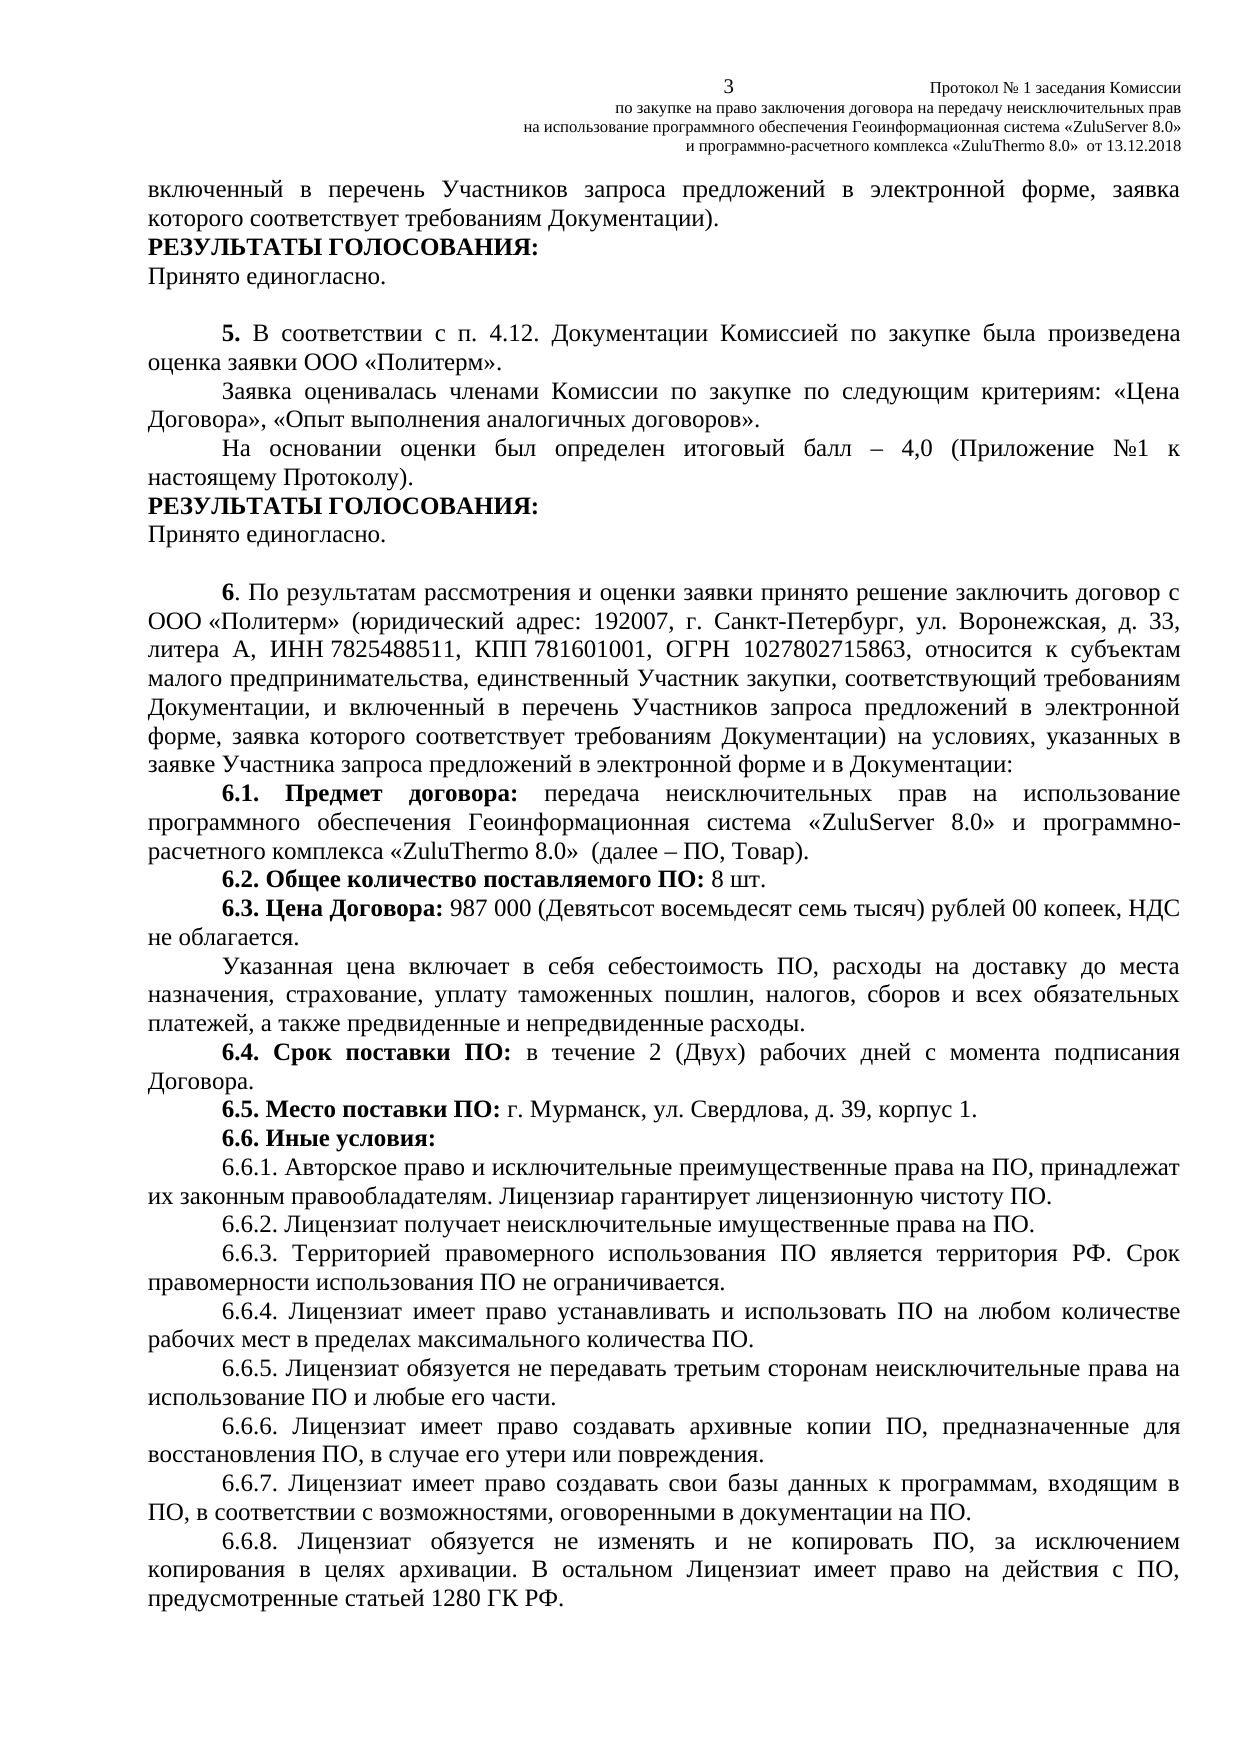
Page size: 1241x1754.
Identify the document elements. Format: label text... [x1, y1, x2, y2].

text На основании оценки был определен итоговый балл – 4,0 (Приложение №1 к настоящему Протоколу). [148, 433, 1181, 491]
text 6.6.3. Территорией правомерного использования ПО является территория РФ. Срок правомерности использования ПО не ограничивается. [148, 1238, 1181, 1296]
text 6.2. Общее количество поставляемого ПО: 8 шт. [148, 864, 1181, 893]
text Принято единогласно. [148, 261, 1181, 289]
text 6. По результатам рассмотрения и оценки заявки принято решение заключить договор с ООО «Политерм» (юридический адрес: 192007, г. Санкт-Петербург, ул. Воронежская, д. 33, литера А, ИНН 7825488511, КПП 781601001, ОГРН 1027802715863, относится к субъектам малого предпринимательства, единственный Участник закупки, соответствующий требованиям Документации, и включенный в перечень Участников запроса предложений в электронной форме, заявка которого соответствует требованиям Документации) на условиях, указанных в заявке Участника запроса предложений в электронной форме и в Документации: [148, 577, 1181, 778]
text 6.6.5. Лицензиат обязуется не передавать третьим сторонам неисключительные права на использование ПО и любые его части. [148, 1353, 1181, 1411]
text РЕЗУЛЬТАТЫ ГОЛОСОВАНИЯ: [148, 232, 1181, 261]
text 6.6.4. Лицензиат имеет право устанавливать и использовать ПО на любом количестве рабочих мест в пределах максимального количества ПО. [148, 1296, 1181, 1353]
text 6.5. Место поставки ПО: г. Мурманск, ул. Свердлова, д. 39, корпус 1. [148, 1094, 1181, 1123]
text 5. В соответствии с п. 4.12. Документации Комиссией по закупке была произведена оценка заявки ООО «Политерм». [148, 318, 1181, 376]
text 6.6.2. Лицензиат получает неисключительные имущественные права на ПО. [148, 1209, 1181, 1238]
text Указанная цена включает в себя себестоимость ПО, расходы на доставку до места назначения, страхование, уплату таможенных пошлин, налогов, сборов и всех обязательных платежей, а также предвиденные и непредвиденные расходы. [148, 951, 1181, 1037]
text Принято единогласно. [148, 519, 1181, 548]
text 6.1. Предмет договора: передача неисключительных прав на использование программного обеспечения Геоинформационная система «ZuluServer 8.0» и программно-расчетного комплекса «ZuluThermo 8.0» (далее – ПО, Товар). [148, 778, 1181, 864]
text Заявка оценивалась членами Комиссии по закупке по следующим критериям: «Цена Договора», «Опыт выполнения аналогичных договоров». [148, 376, 1181, 433]
text РЕЗУЛЬТАТЫ ГОЛОСОВАНИЯ: [148, 491, 1181, 519]
text 6.6.8. Лицензиат обязуется не изменять и не копировать ПО, за исключением копирования в целях архивации. В остальном Лицензиат имеет право на действия с ПО, предусмотренные статьей 1280 ГК РФ. [148, 1526, 1181, 1612]
text 6.4. Срок поставки ПО: в течение 2 (Двух) рабочих дней с момента подписания Договора. [148, 1037, 1181, 1094]
text 6.6.1. Авторское право и исключительные преимущественные права на ПО, принадлежат их законным правообладателям. Лицензиар гарантирует лицензионную чистоту ПО. [148, 1152, 1181, 1209]
text 6.6. Иные условия: [148, 1123, 1181, 1152]
text 6.6.6. Лицензиат имеет право создавать архивные копии ПО, предназначенные для восстановления ПО, в случае его утери или повреждения. [148, 1411, 1181, 1468]
text 6.6.7. Лицензиат имеет право создавать свои базы данных к программам, входящим в ПО, в соответствии с возможностями, оговоренными в документации на ПО. [148, 1468, 1181, 1526]
text 6.3. Цена Договора: 987 000 (Девятьсот восемьдесят семь тысяч) рублей 00 копеек, НДС не облагается. [148, 893, 1181, 951]
